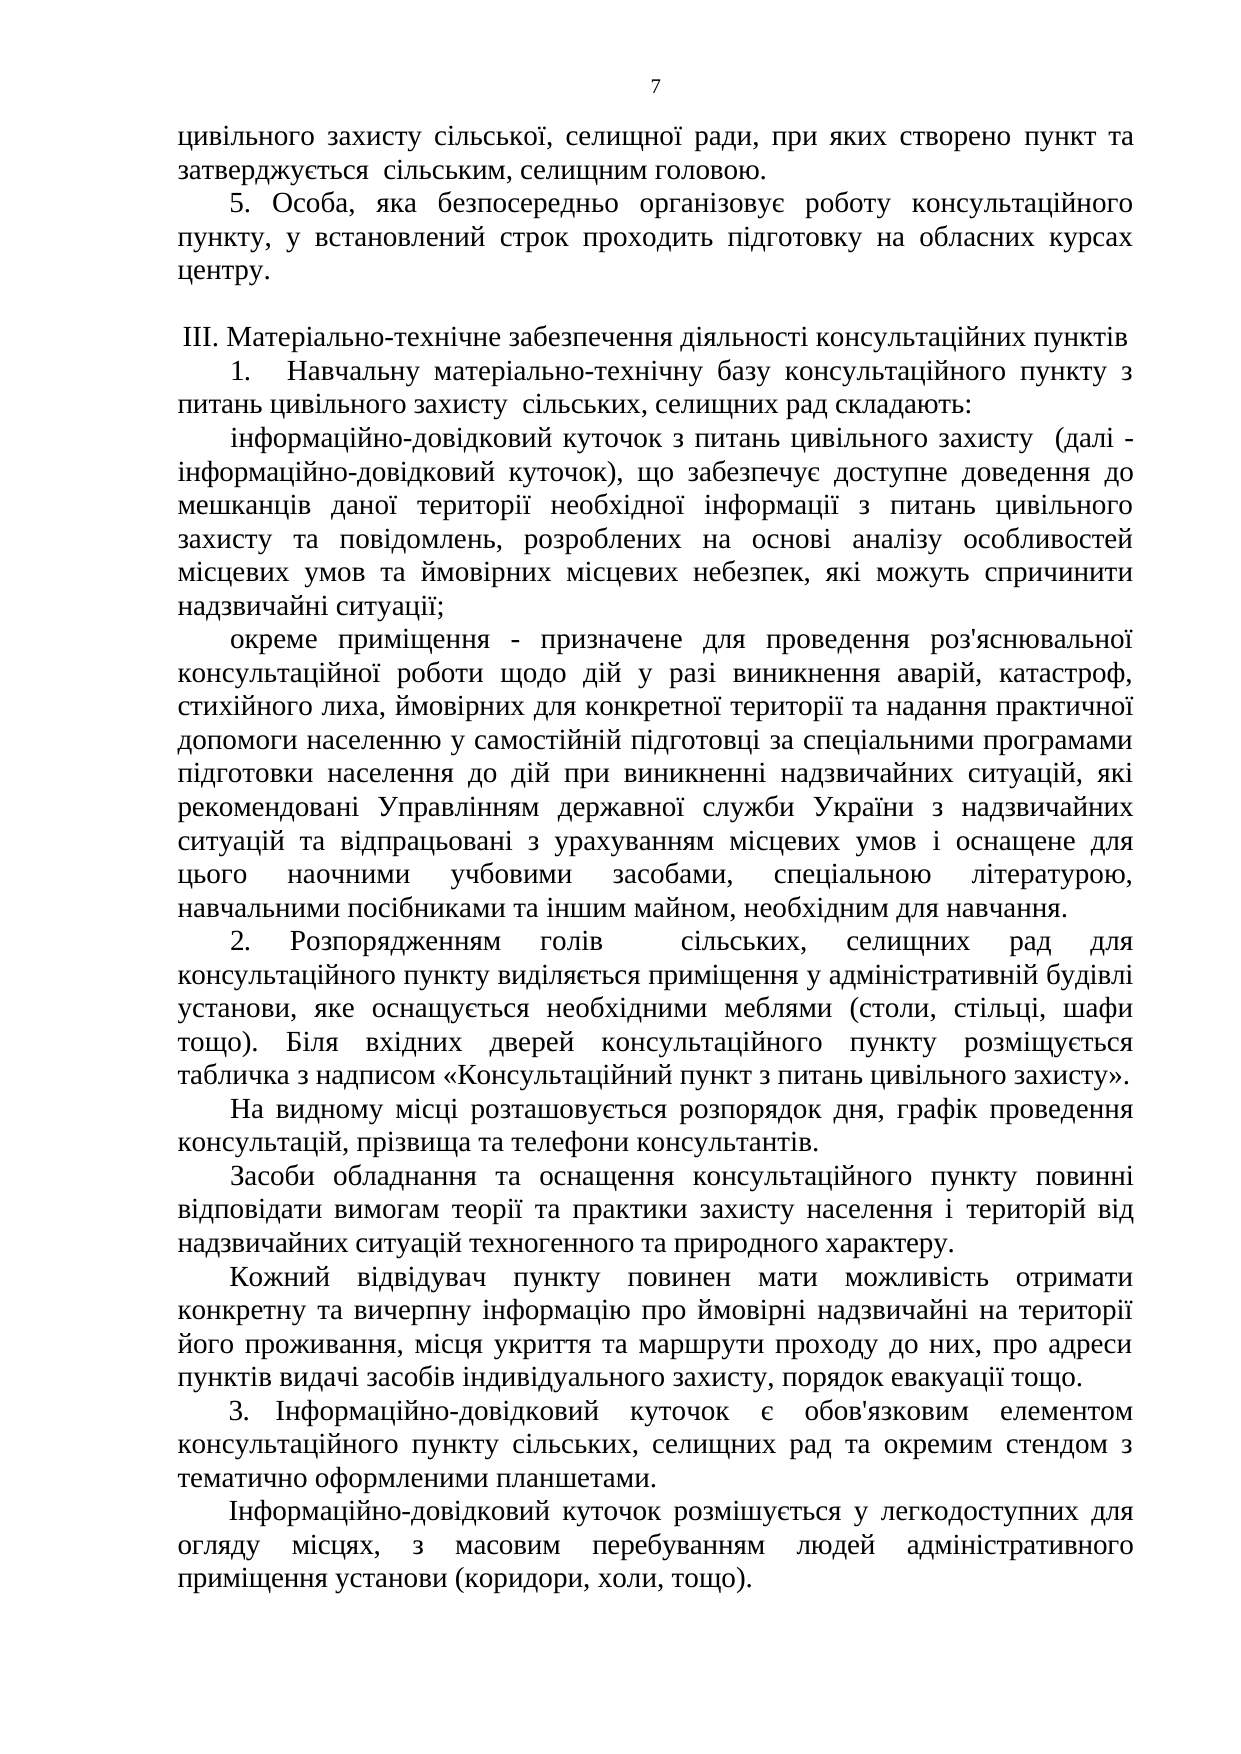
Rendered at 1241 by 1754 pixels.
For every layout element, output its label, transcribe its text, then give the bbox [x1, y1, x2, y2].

text окреме приміщення - призначене для проведення роз'яснювальної консультаційної роботи щодо дій у разі виникнення аварій, катастроф, стихійного лиха, ймовірних для конкретної території та надання практичної допомоги населенню у самостійній підготовці за спеціальними програмами підготовки населення до дій при виникненні надзвичайних ситуацій, які рекомендовані Управлінням державної служби України з надзвичайних ситуацій та відпрацьовані з урахуванням місцевих умов і оснащене для цього наочними учбовими засобами, спеціальною літературою, навчальними посібниками та іншим майном, необхідним для навчання. [177, 621, 1134, 923]
text ІІІ. Матеріально-технічне забезпечення діяльності консультаційних пунктів [177, 319, 1134, 353]
text 1. Навчальну матеріально-технічну базу консультаційного пункту з питань цивільного захисту сільських, селищних рад складають: [177, 353, 1134, 420]
text 2. Розпорядженням голів сільських, селищних рад для консультаційного пункту виділяється приміщення у адміністративній будівлі установи, яке оснащується необхідними меблями (столи, стільці, шафи тощо). Біля вхідних дверей консультаційного пункту розміщується табличка з надписом «Консультаційний пункт з питань цивільного захисту». [177, 923, 1134, 1091]
text На видному місці розташовується розпорядок дня, графік проведення консультацій, прізвища та телефони консультантів. [177, 1091, 1134, 1158]
text 5. Особа, яка безпосередньо організовує роботу консультаційного пункту, у встановлений строк проходить підготовку на обласних курсах центру. [177, 185, 1134, 286]
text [177, 118, 1134, 185]
text Засоби обладнання та оснащення консультаційного пункту повинні відповідати вимогам теорії та практики захисту населення і територій від надзвичайних ситуацій техногенного та природного характеру. [177, 1158, 1134, 1259]
text Кожний відвідувач пункту повинен мати можливість отримати конкретну та вичерпну інформацію про ймовірні надзвичайні на території його проживання, місця укриття та маршрути проходу до них, про адреси пунктів видачі засобів індивідуального захисту, порядок евакуації тощо. [177, 1259, 1134, 1393]
text Інформаційно-довідковий куточок розмішується у легкодоступних для огляду місцях, з масовим перебуванням людей адміністративного приміщення установи (коридори, холи, тощо). [177, 1493, 1134, 1594]
text інформаційно-довідковий куточок з питань цивільного захисту (далі - інформаційно-довідковий куточок), що забезпечує доступне доведення до мешканців даної території необхідної інформації з питань цивільного захисту та повідомлень, розроблених на основі аналізу особливостей місцевих умов та ймовірних місцевих небезпек, які можуть спричинити надзвичайні ситуації; [177, 420, 1134, 621]
text 3. Інформаційно-довідковий куточок є обов'язковим елементом консультаційного пункту сільських, селищних рад та окремим стендом з тематично оформленими планшетами. [177, 1393, 1134, 1493]
